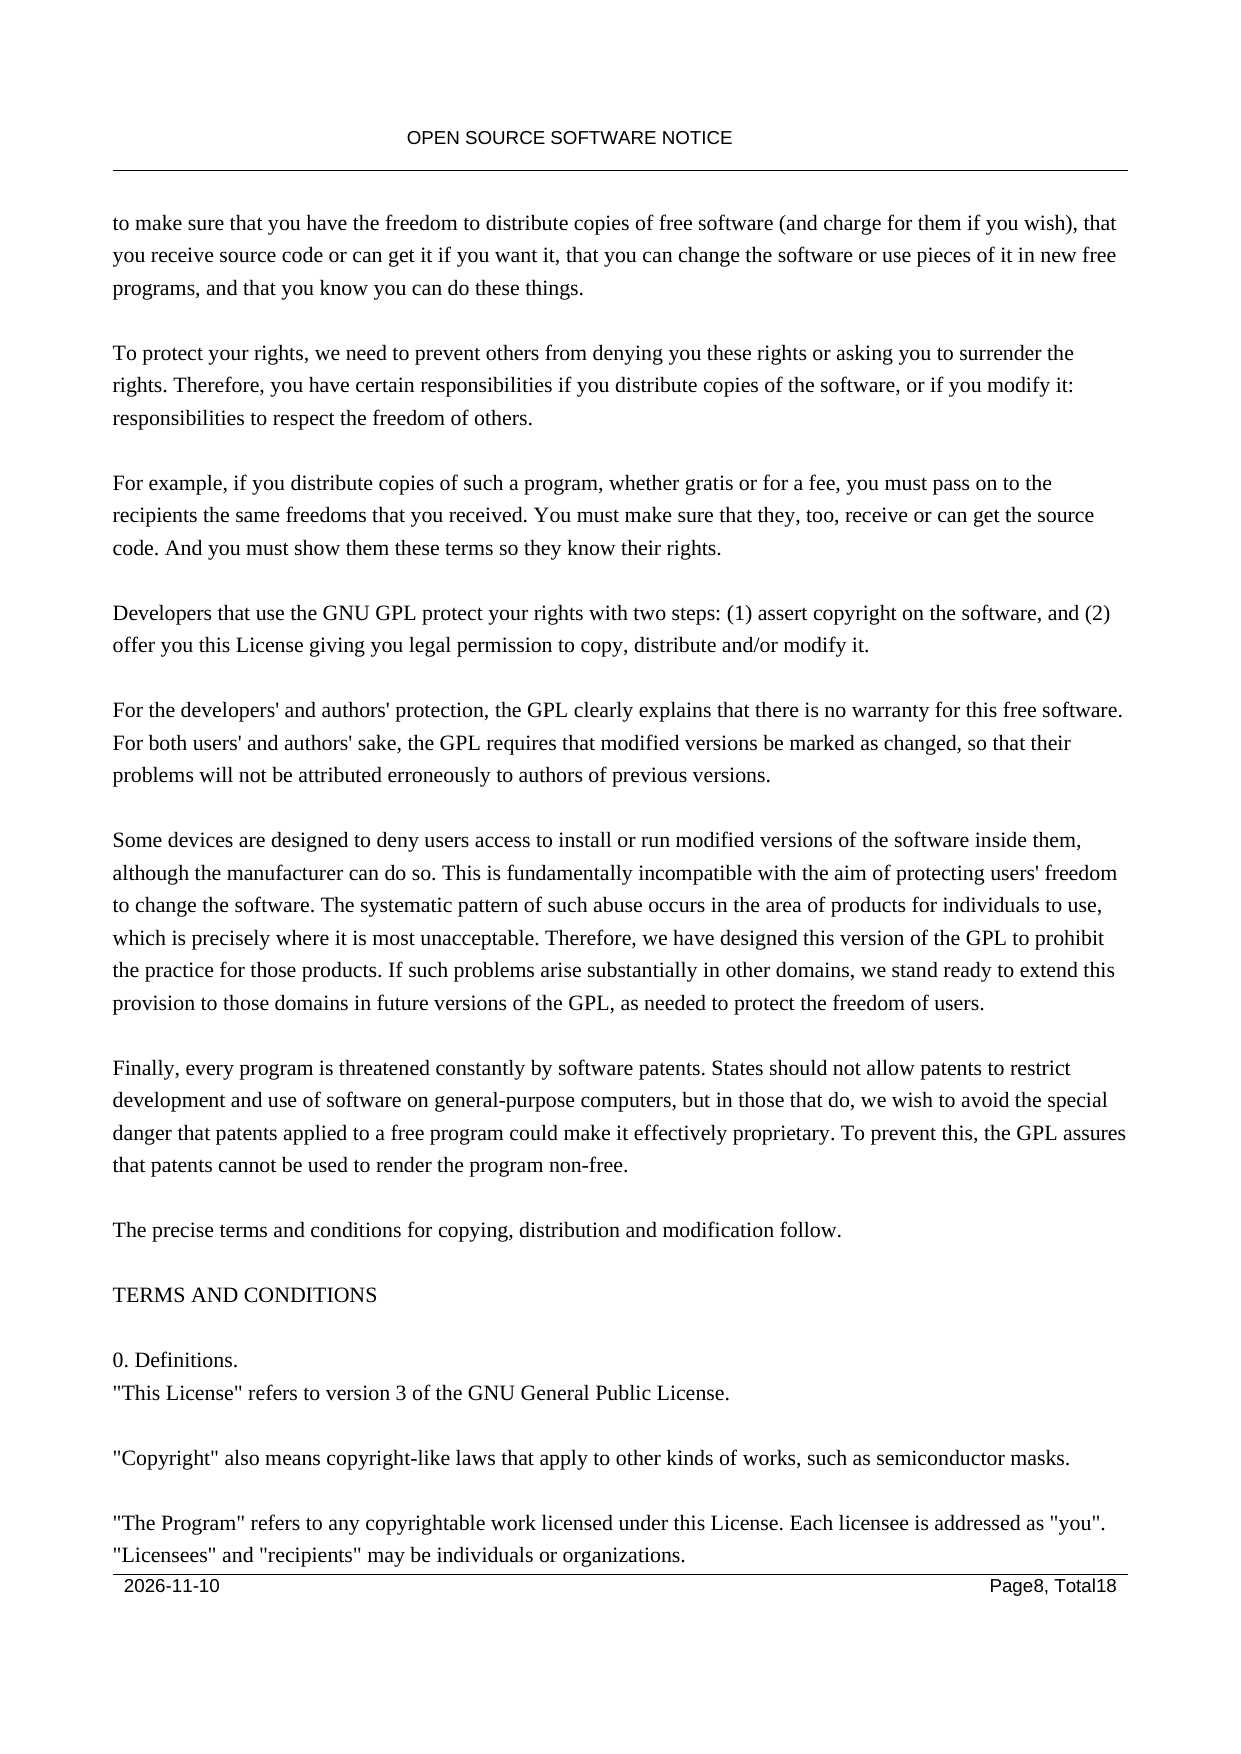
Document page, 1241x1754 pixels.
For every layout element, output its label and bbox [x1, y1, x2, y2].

text [112, 206, 1128, 1571]
